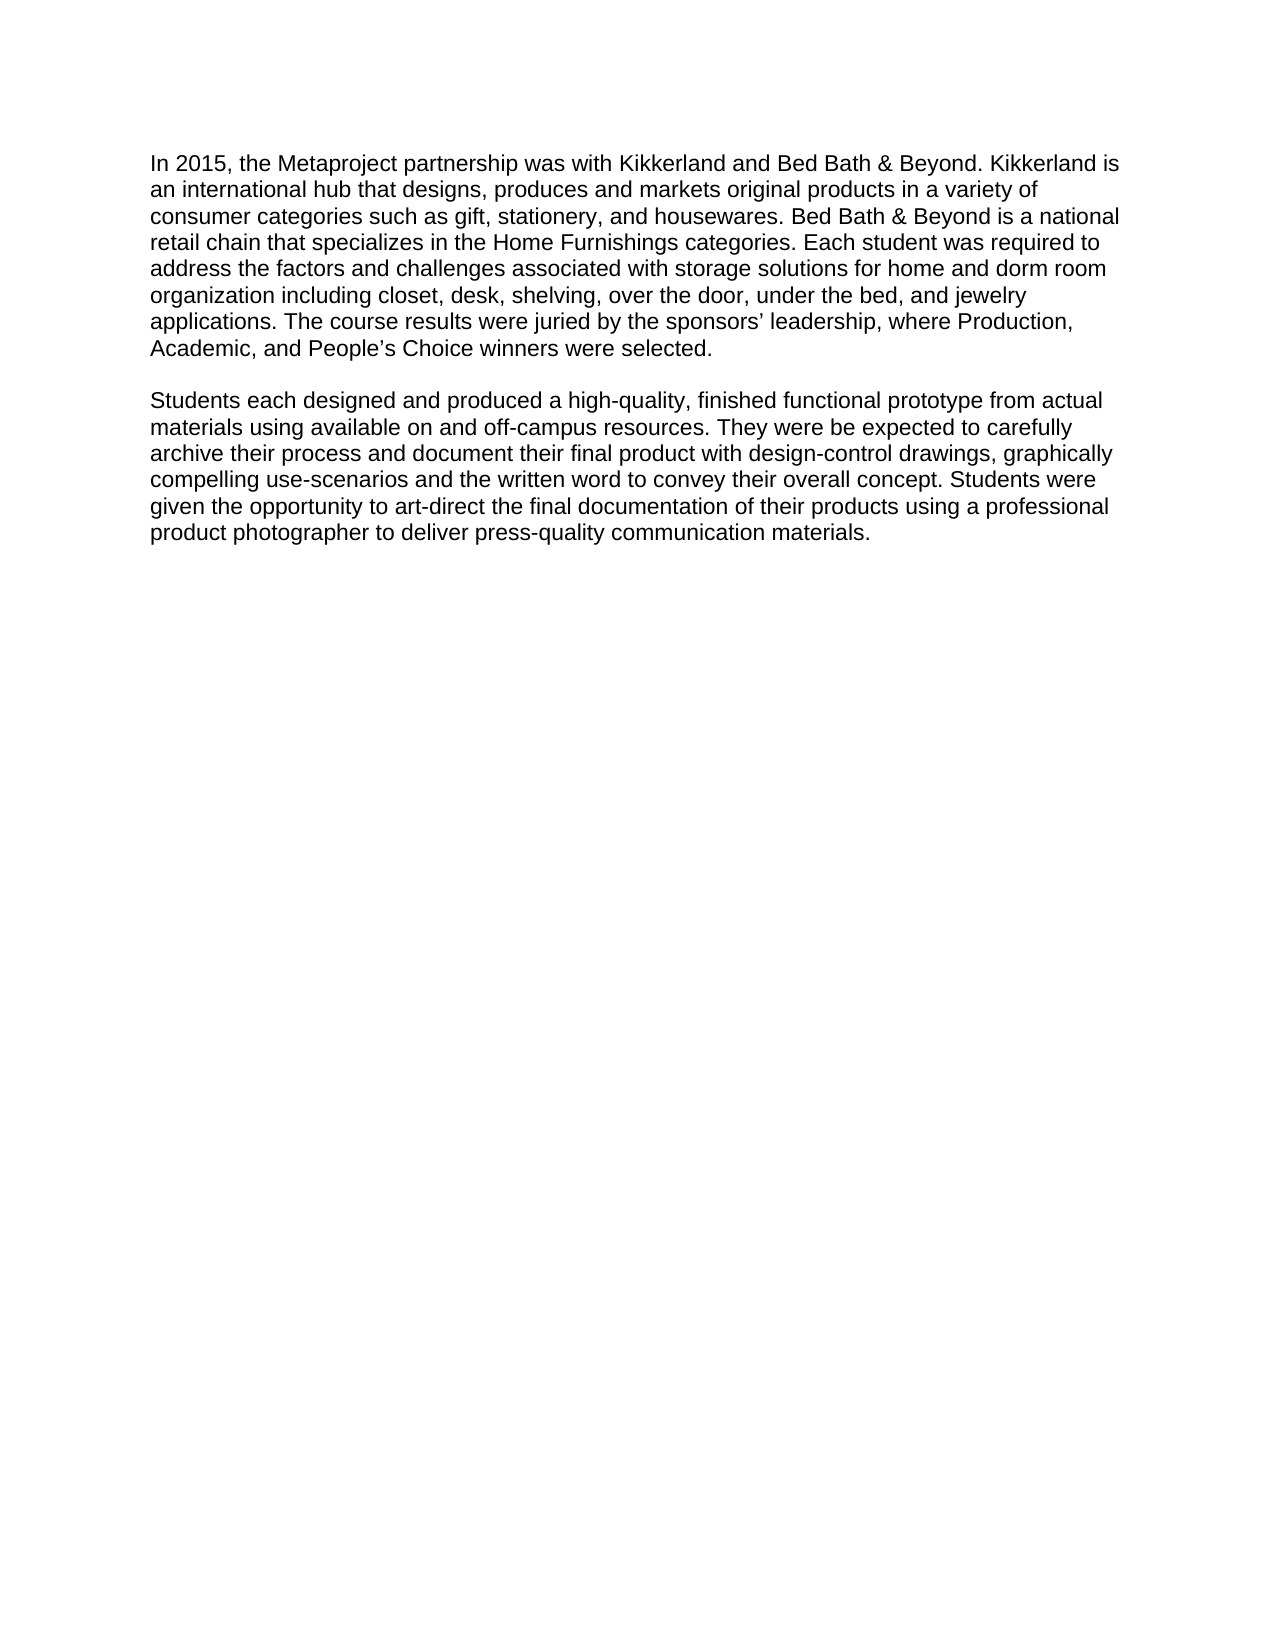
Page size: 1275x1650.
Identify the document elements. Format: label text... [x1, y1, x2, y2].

text Students each designed and produced a high-quality, finished functional prototype from actual materials using available on and off-campus resources. They were be expected to carefully archive their process and document their final product with design-control drawings, graphically compelling use-scenarios and the written word to convey their overall concept. Students were given the opportunity to art-direct the final documentation of their products using a professional product photographer to deliver press-quality communication materials. [150, 387, 1125, 545]
text In 2015, the Metaproject partnership was with Kikkerland and Bed Bath & Beyond. Kikkerland is an international hub that designs, produces and markets original products in a variety of consumer categories such as gift, stationery, and housewares. Bed Bath & Beyond is a national retail chain that specializes in the Home Furnishings categories. Each student was required to address the factors and challenges associated with storage solutions for home and dorm room organization including closet, desk, shelving, over the door, under the bed, and jewelry applications. The course results were juried by the sponsors’ leadership, where Production, Academic, and People’s Choice winners were selected. [150, 150, 1125, 361]
